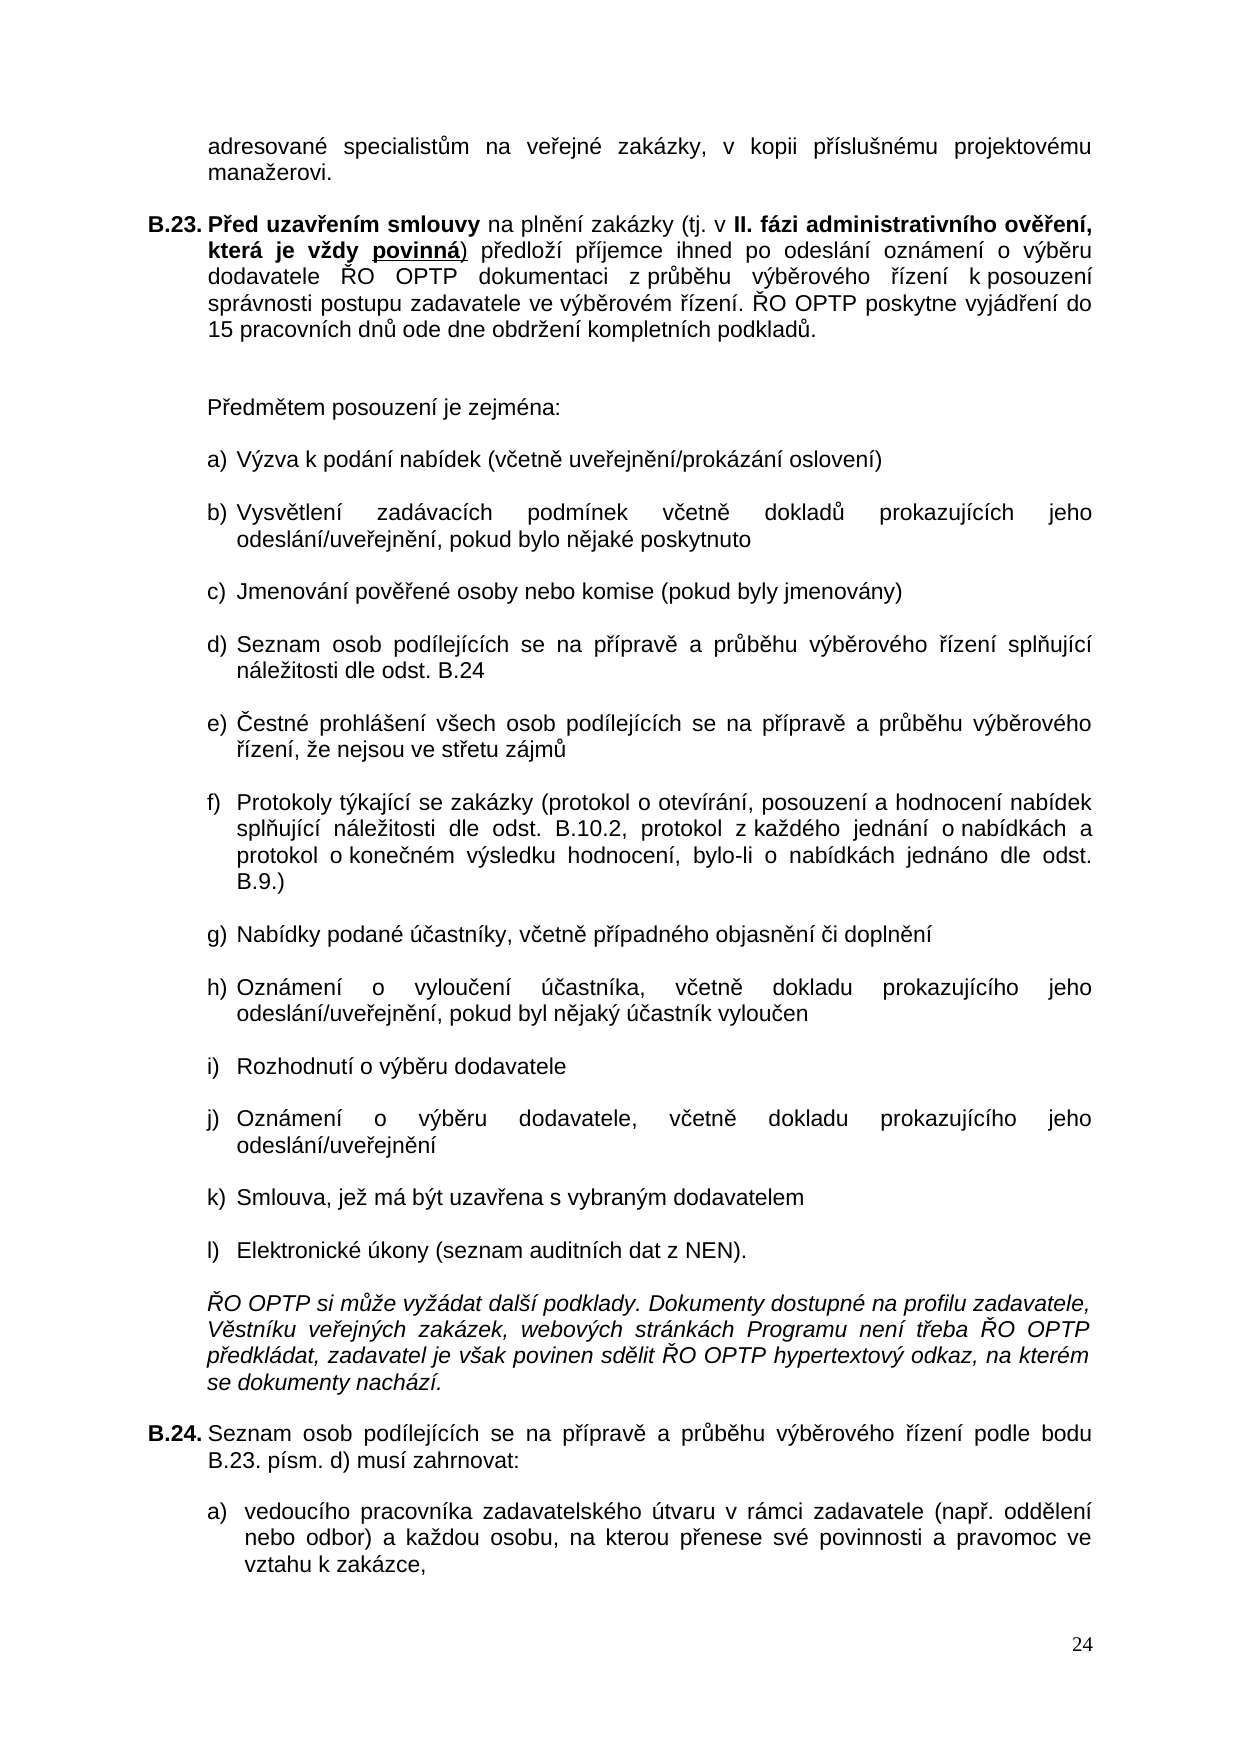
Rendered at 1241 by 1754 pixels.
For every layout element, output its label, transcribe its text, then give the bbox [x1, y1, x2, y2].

list Jmenování pověřené osoby nebo komise (pokud byly jmenovány) [207, 578, 1092, 604]
list Protokoly týkající se zakázky (protokol o otevírání, posouzení a hodnocení nabídek splňující náležitosti dle odst. B.10.2, protokol z každého jednání o nabídkách a protokol o konečném výsledku hodnocení, bylo-li o nabídkách jednáno dle odst. B.9.) [207, 789, 1092, 894]
list Oznámení o vyloučení účastníka, včetně dokladu prokazujícího jeho odeslání/uveřejnění, pokud byl nějaký účastník vyloučen [207, 973, 1092, 1026]
list Čestné prohlášení všech osob podílejících se na přípravě a průběhu výběrového řízení, že nejsou ve střetu zájmů [207, 710, 1092, 763]
list ŘO OPTP si může vyžádat další podklady. Dokumenty dostupné na profilu zadavatele, Věstníku veřejných zakázek, webových stránkách Programu není třeba ŘO OPTP předkládat, zadavatel je však povinen sdělit ŘO OPTP hypertextový odkaz, na kterém se dokumenty nachází. [207, 1290, 1092, 1395]
list Seznam osob podílejících se na přípravě a průběhu výběrového řízení podle bodu B.23. písm. d) musí zahrnovat: [148, 1420, 1092, 1473]
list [148, 133, 1092, 186]
list Vysvětlení zadávacích podmínek včetně dokladů prokazujících jeho odeslání/uveřejnění, pokud bylo nějaké poskytnuto [207, 499, 1092, 552]
list Smlouva, jež má být uzavřena s vybraným dodavatelem [207, 1184, 1092, 1211]
list Nabídky podané účastníky, včetně případného objasnění či doplnění [207, 921, 1092, 947]
list vedoucího pracovníka zadavatelského útvaru v rámci zadavatele (např. oddělení nebo odbor) a každou osobu, na kterou přenese své povinnosti a pravomoc ve vztahu k zakázce, [207, 1498, 1092, 1577]
list Oznámení o výběru dodavatele, včetně dokladu prokazujícího jeho odeslání/uveřejnění [207, 1105, 1092, 1158]
list Seznam osob podílejících se na přípravě a průběhu výběrového řízení splňující náležitosti dle odst. B.24 [207, 631, 1092, 684]
text Předmětem posouzení je zejména: [207, 394, 1092, 420]
list Elektronické úkony (seznam auditních dat z NEN). [207, 1237, 1092, 1263]
list Výzva k podání nabídek (včetně uveřejnění/prokázání oslovení) [207, 446, 1092, 473]
list Před uzavřením smlouvy na plnění zakázky (tj. v II. fázi administrativního ověření, která je vždy povinná) předloží příjemce ihned po odeslání oznámení o výběru dodavatele ŘO OPTP dokumentaci z průběhu výběrového řízení k posouzení správnosti postupu zadavatele ve výběrovém řízení. ŘO OPTP poskytne vyjádření do 15 pracovních dnů ode dne obdržení kompletních podkladů. [148, 211, 1092, 342]
list Rozhodnutí o výběru dodavatele [207, 1053, 1092, 1079]
